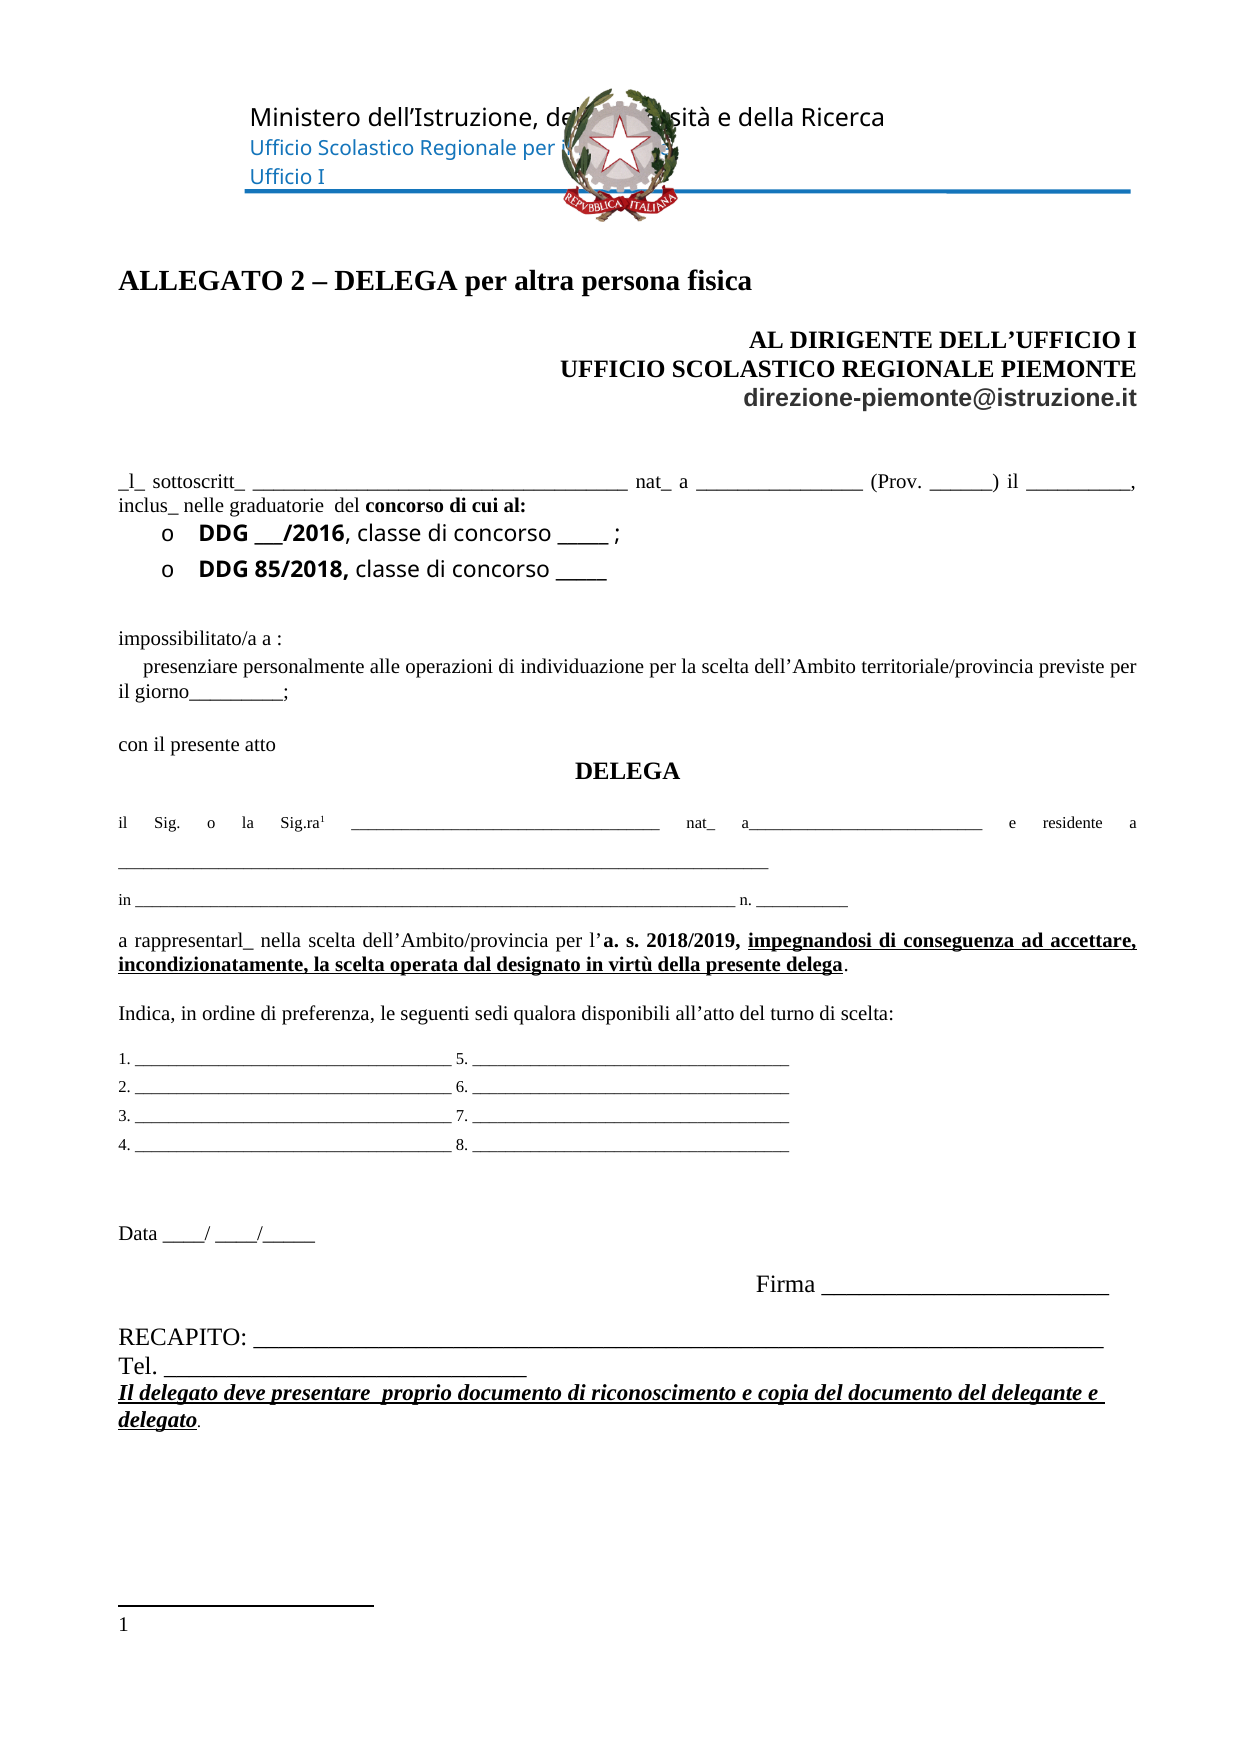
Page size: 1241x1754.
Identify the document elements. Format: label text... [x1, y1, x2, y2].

text Il delegato deve presentare proprio documento di riconoscimento e copia del documento del delegante e delegato. [118, 1379, 1137, 1432]
text 2. ______________________________________ 6. ______________________________________ [118, 1077, 1137, 1096]
text 1. ______________________________________ 5. ______________________________________ [118, 1048, 1137, 1068]
text direzione-piemonte@istruzione.it [118, 383, 1137, 412]
text Tel. _____________________________ [118, 1351, 1137, 1379]
text 􀂅 presenziare personalmente alle operazioni di individuazione per la scelta dell’Ambito territoriale/provincia previste per il giorno_________; [118, 650, 1137, 703]
list DDG 85/2018, classe di concorso _____ [161, 553, 1137, 585]
text in ________________________________________________________________________ n. ___________ [118, 890, 1137, 909]
text 3. ______________________________________ 7. ______________________________________ [118, 1106, 1137, 1125]
text impossibilitato/a a : [118, 626, 1137, 650]
list DDG ___/2016, classe di concorso _____ ; [161, 517, 1137, 549]
text AL DIRIGENTE DELL’UFFICIO I [118, 326, 1137, 354]
text Firma _______________________ [118, 1269, 1137, 1298]
text _l_ sottoscritt_ ____________________________________ nat_ a ________________ (Prov. ______) il __________, inclus_ nelle graduatorie del concorso di cui al: [118, 469, 1137, 517]
text RECAPITO: ____________________________________________________________________ [118, 1322, 1137, 1351]
text Data ____/ ____/_____ [118, 1221, 1137, 1245]
text Indica, in ordine di preferenza, le seguenti sedi qualora disponibili all’atto del turno di scelta: [118, 1000, 1137, 1024]
text a rappresentarl_ nella scelta dell’Ambito/provincia per l’a. s. 2018/2019, impegnandosi di conseguenza ad accettare, incondizionatamente, la scelta operata dal designato in virtù della presente delega. [118, 928, 1137, 976]
text con il presente atto [118, 732, 1137, 756]
text UFFICIO SCOLASTICO REGIONALE PIEMONTE [118, 354, 1137, 383]
picture [561, 88, 679, 222]
text ALLEGATO 2 – DELEGA per altra persona fisica [118, 263, 1137, 297]
text 4. ______________________________________ 8. ______________________________________ [118, 1135, 1137, 1154]
text il Sig. o la Sig.ra _____________________________________ nat_ a____________________________ e residente a ______________________________________________________________________________ [118, 813, 1137, 871]
text DELEGA [118, 756, 1137, 784]
